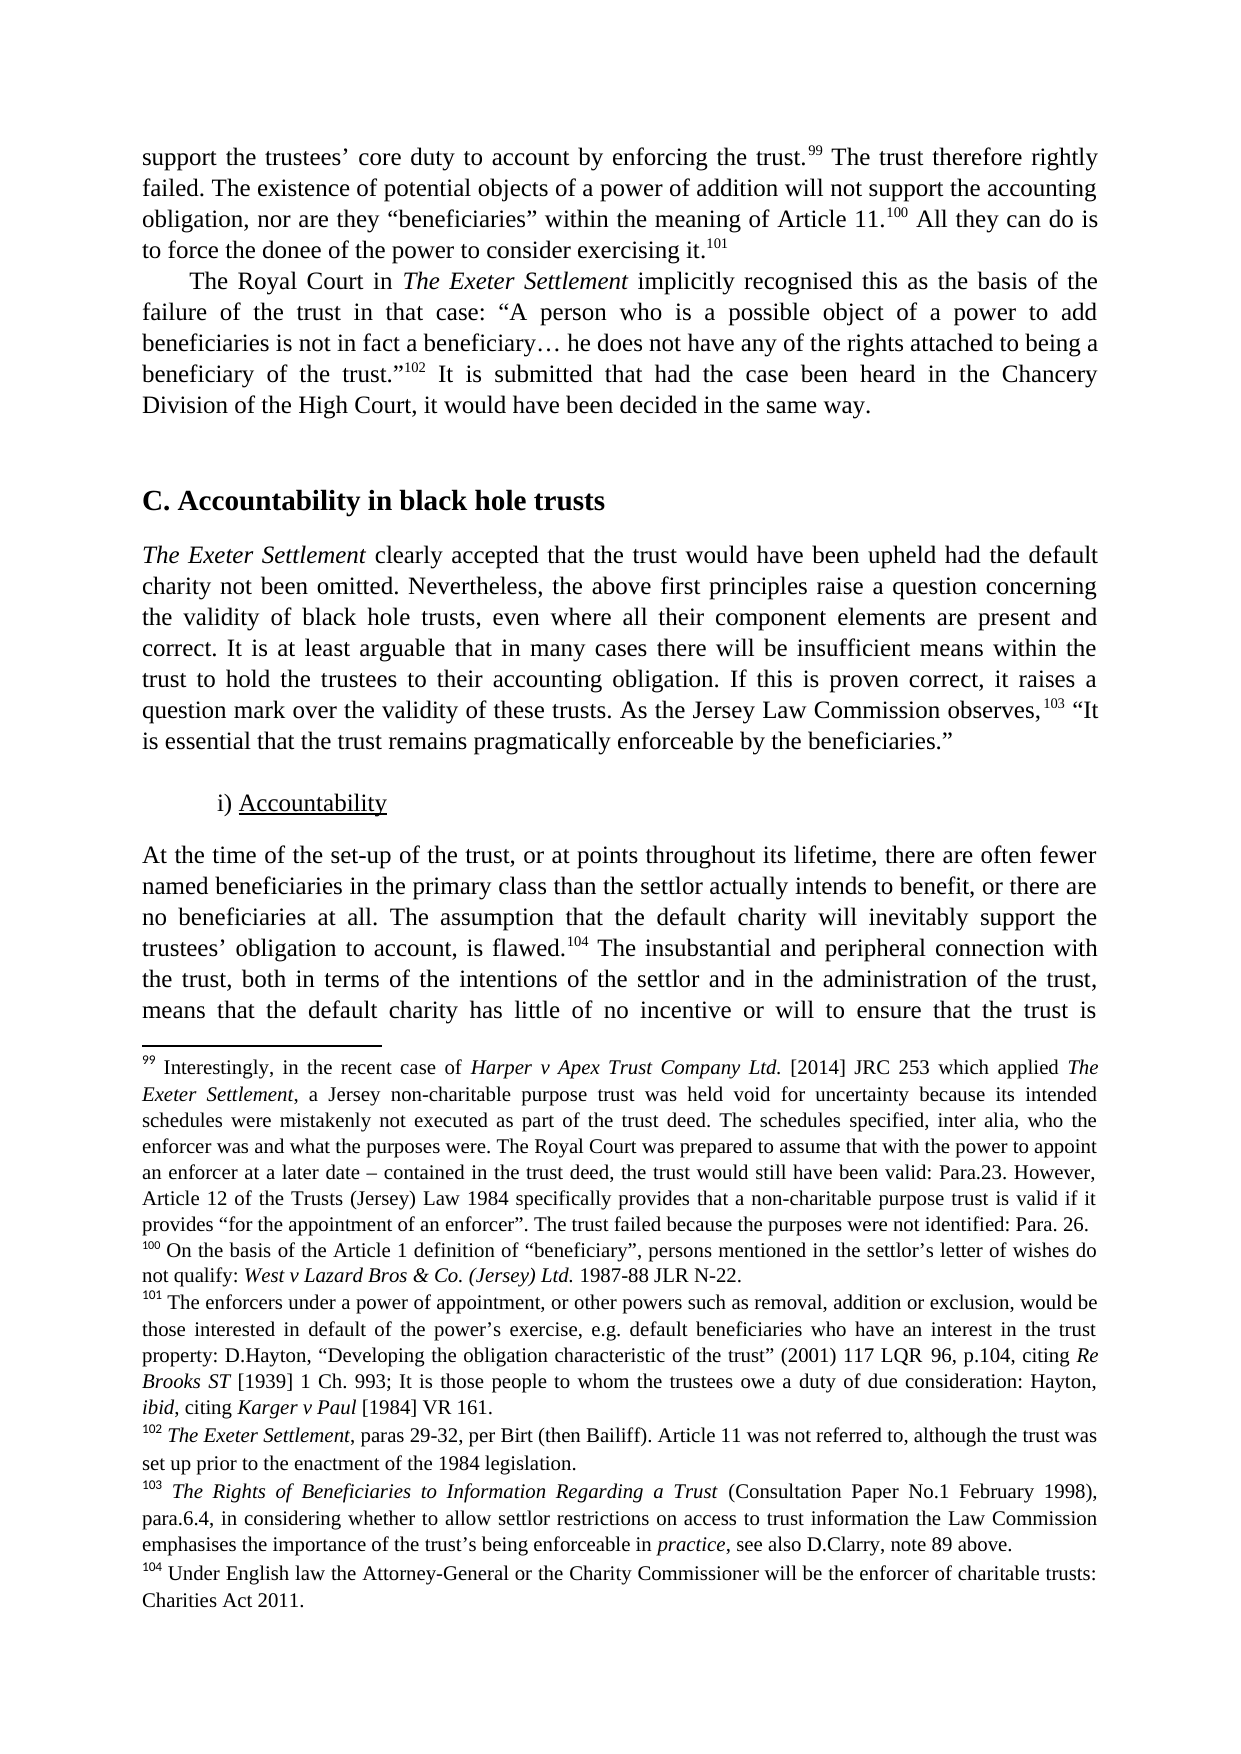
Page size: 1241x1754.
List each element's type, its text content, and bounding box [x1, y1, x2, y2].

text The Royal Court in The Exeter Settlement implicitly recognised this as the basis of the failure of the trust in that case: “A person who is a possible object of a power to add beneficiaries is not in fact a beneficiary… he does not have any of the rights attached to being a beneficiary of the trust.” It is submitted that had the case been heard in the Chancery Division of the High Court, it would have been decided in the same way. [142, 266, 1098, 419]
text C. Accountability in black hole trusts [142, 483, 1098, 517]
text At the time of the set-up of the trust, or at points throughout its lifetime, there are often fewer named beneficiaries in the primary class than the settlor actually intends to benefit, or there are no beneficiaries at all. The assumption that the default charity will inevitably support the trustees’ obligation to account, is flawed. The insubstantial and peripheral connection with the trust, both in terms of the intentions of the settlor and in the administration of the trust, means that the default charity has little of no incentive or will to ensure that the trust is administered properly. The general expectation is that the default charity does not benefit from the trust, or at least only as a last resort. Consequently it might be argued that whilst the charity will have certain rights to trust information: as the beneficiary that will ensure the accountability of the trustees, it is predictable that these rights will not be exercised. Therefore, it is submitted that black hole trusts which rely on the default charity to ensure the trustee’s obligation to account, are invalid. [142, 840, 1098, 1024]
text i) Accountability [217, 788, 1098, 817]
text The Exeter Settlement clearly accepted that the trust would have been upheld had the default charity not been omitted. Nevertheless, the above first principles raise a question concerning the validity of black hole trusts, even where all their component elements are present and correct. It is at least arguable that in many cases there will be insufficient means within the trust to hold the trustees to their accounting obligation. If this is proven correct, it raises a question mark over the validity of these trusts. As the Jersey Law Commission observes, “It is essential that the trust remains pragmatically enforceable by the beneficiaries.” [142, 540, 1098, 755]
text As the Exeter trust had no beneficiaries, either in the primary class or in default, the trust plainly failed the Article 11(2)(a)(iv) beneficiary principle. There was no one who could support the trustees’ core duty to account by enforcing the trust. The trust therefore rightly failed. The existence of potential objects of a power of addition will not support the accounting obligation, nor are they “beneficiaries” within the meaning of Article 11. All they can do is to force the donee of the power to consider exercising it. [142, 142, 1098, 264]
